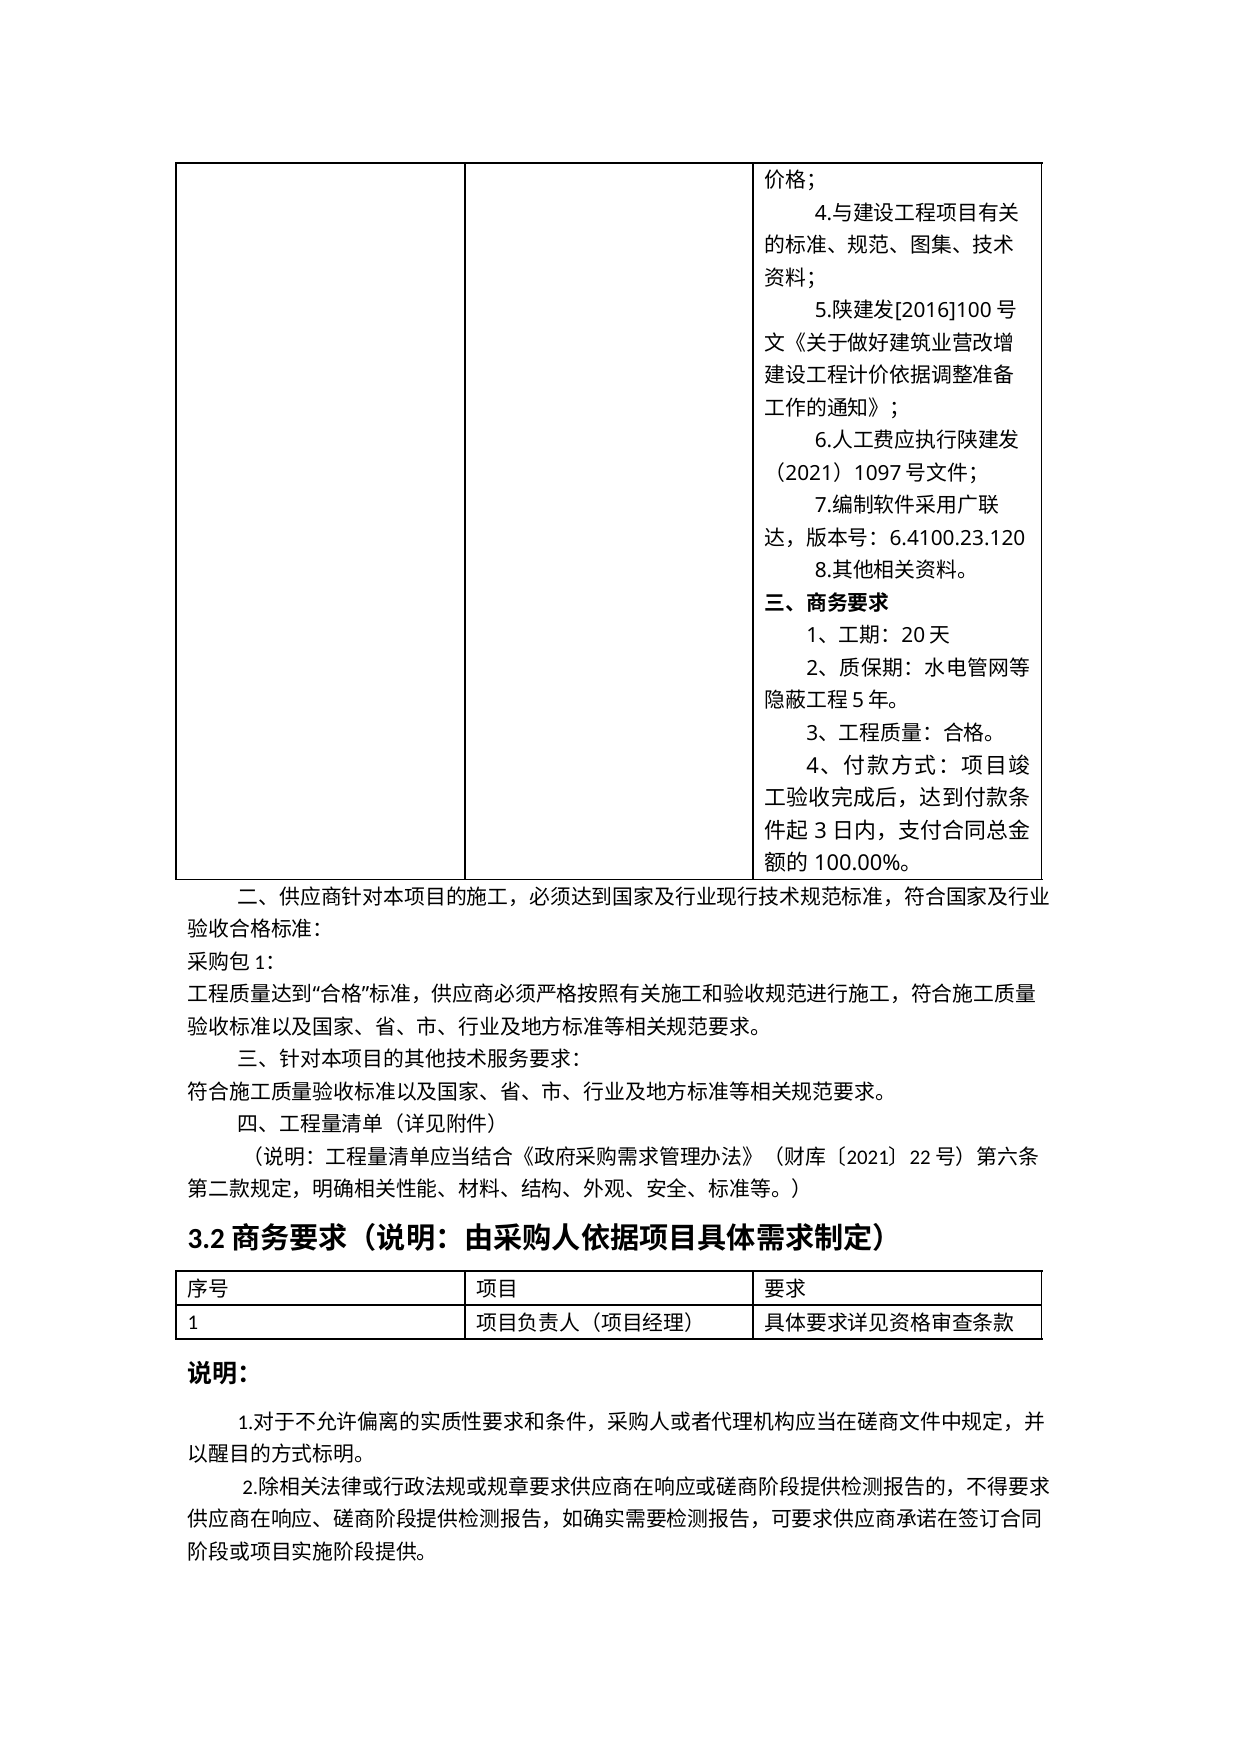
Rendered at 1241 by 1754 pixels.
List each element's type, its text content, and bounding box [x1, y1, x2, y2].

text 工程质量达到“合格”标准，供应商必须严格按照有关施工和验收规范进行施工，符合施工质量验收标准以及国家、省、市、行业及地方标准等相关规范要求。 [187, 978, 1053, 1043]
text 三、针对本项目的其他技术服务要求： [187, 1043, 1053, 1075]
text 符合施工质量验收标准以及国家、省、市、行业及地方标准等相关规范要求。 [187, 1075, 1053, 1108]
table_cell 具体要求详见资格审查条款 [754, 1306, 1041, 1338]
text 二、供应商针对本项目的施工，必须达到国家及行业现行技术规范标准，符合国家及行业验收合格标准： [187, 880, 1053, 945]
table_header 要求 [754, 1272, 1041, 1304]
text 2.除相关法律或行政法规或规章要求供应商在响应或磋商阶段提供检测报告的，不得要求供应商在响应、磋商阶段提供检测报告，如确实需要检测报告，可要求供应商承诺在签订合同阶段或项目实施阶段提供。 [187, 1470, 1053, 1567]
text 1.对于不允许偏离的实质性要求和条件，采购人或者代理机构应当在磋商文件中规定，并以醒目的方式标明。 [187, 1405, 1053, 1470]
table_cell 项目负责人（项目经理） [466, 1306, 752, 1338]
text 四、工程量清单（详见附件） [187, 1108, 1053, 1140]
table_header 序号 [177, 1272, 464, 1304]
table_cell 1 [177, 1306, 464, 1338]
table_cell [177, 164, 464, 878]
text 3.2商务要求（说明：由采购人依据项目具体需求制定） [187, 1205, 1053, 1270]
text （说明：工程量清单应当结合《政府采购需求管理办法》（财库〔2021〕22号）第六条第二款规定，明确相关性能、材料、结构、外观、安全、标准等。） [187, 1140, 1053, 1205]
table_cell 1 [466, 164, 752, 878]
table_header 项目 [466, 1272, 752, 1304]
text 说明： [187, 1340, 1053, 1405]
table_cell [754, 164, 1041, 878]
text 采购包1： [187, 945, 1053, 978]
